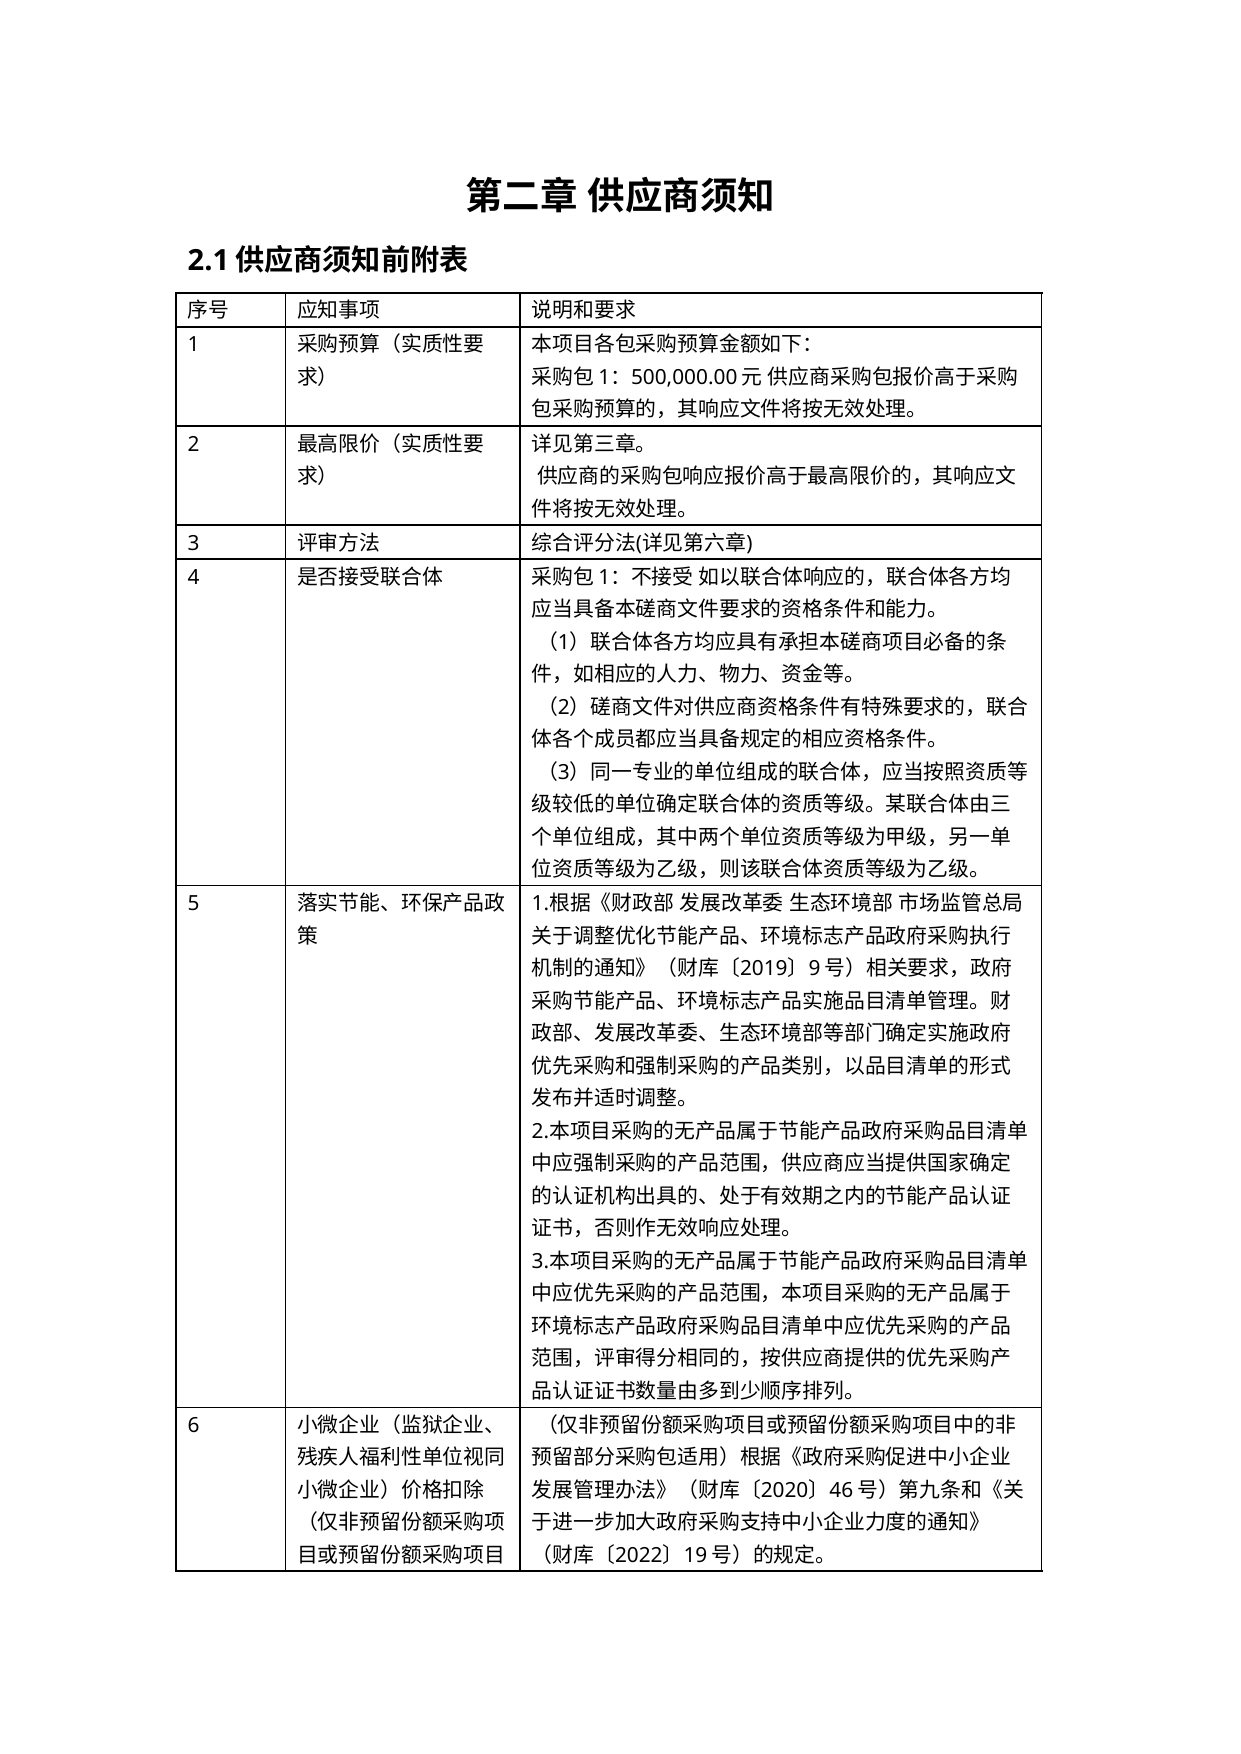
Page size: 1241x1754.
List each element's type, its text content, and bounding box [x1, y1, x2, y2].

table_cell 6 [177, 1408, 285, 1570]
table_cell 5 [177, 886, 285, 1406]
table_cell 4 [177, 560, 285, 885]
table_cell 1 [177, 328, 285, 425]
table_cell 本项目各包采购预算金额如下： 采购包1：500,000.00元 供应商采购包报价高于采购包采购预算的，其响应文件将按无效处理。 [521, 328, 1041, 425]
table_cell 2 [177, 427, 285, 524]
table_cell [286, 1408, 519, 1570]
table_header 说明和要求 [521, 294, 1041, 326]
table_cell 是否接受联合体 [286, 560, 519, 885]
table_header 序号 [177, 294, 285, 326]
table_header 应知事项 [286, 294, 519, 326]
table_cell 落实节能、环保产品政策 [286, 886, 519, 1406]
table_cell 评审方法 [286, 526, 519, 558]
table_cell 采购预算（实质性要求） [286, 328, 519, 425]
text 2.1供应商须知前附表 [187, 227, 1053, 292]
table_cell 3 [177, 526, 285, 558]
table_cell 1.根据《财政部 发展改革委 生态环境部 市场监管总局关于调整优化节能产品、环境标志产品政府采购执行机制的通知》（财库〔2019〕9号）相关要求，政府采购节能产品、环境标志产品实施品目清单管理。财政部、发展改革委、生态环境部等部门确定实施政府优先采购和强制采购的产品类别，以品目清单的形式发布并适时调整。 2.本项目采购的无产品属于节能产品政府采购品目清单中应强制采购的产品范围，供应商应当提供国家确定的认证机构出具的、处于有效期之内的节能产品认证证书，否则作无效响应处理。 3.本项目采购的无产品属于节能产品政府采购品目清单中应优先采购的产品范围，本项目采购的无产品属于环境标志产品政府采购品目清单中应优先采购的产品范围，评审得分相同的，按供应商提供的优先采购产品认证证书数量由多到少顺序排列。 [521, 886, 1041, 1406]
table_cell 综合评分法(详见第六章) [521, 526, 1041, 558]
table_cell 采购包1：不接受 如以联合体响应的，联合体各方均应当具备本磋商文件要求的资格条件和能力。 （1）联合体各方均应具有承担本磋商项目必备的条件，如相应的人力、物力、资金等。 （2）磋商文件对供应商资格条件有特殊要求的，联合体各个成员都应当具备规定的相应资格条件。 （3）同一专业的单位组成的联合体，应当按照资质等级较低的单位确定联合体的资质等级。某联合体由三个单位组成，其中两个单位资质等级为甲级，另一单位资质等级为乙级，则该联合体资质等级为乙级。 [521, 560, 1041, 885]
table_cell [521, 1408, 1041, 1570]
text 第二章 供应商须知 [187, 162, 1053, 227]
table_cell 详见第三章。 供应商的采购包响应报价高于最高限价的，其响应文件将按无效处理。 [521, 427, 1041, 524]
table_cell 最高限价（实质性要求） [286, 427, 519, 524]
